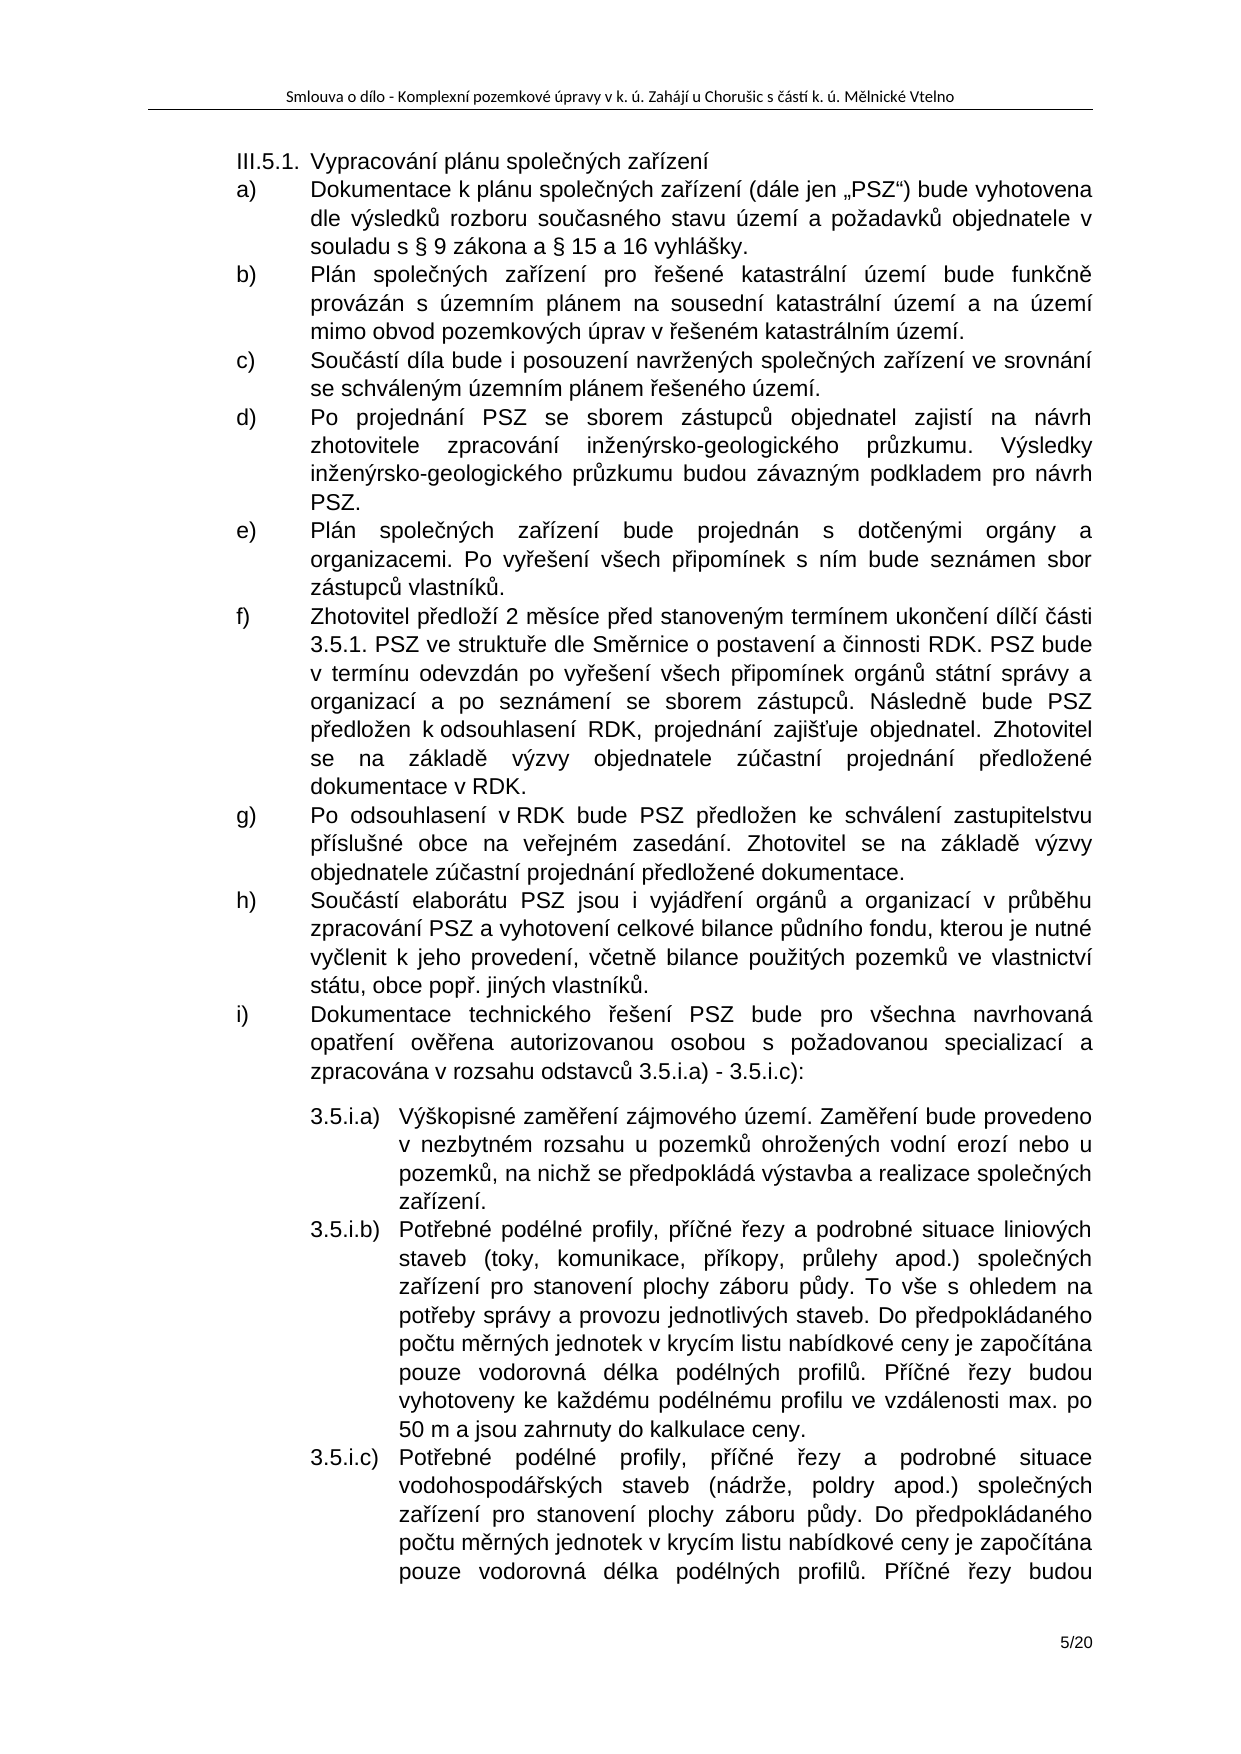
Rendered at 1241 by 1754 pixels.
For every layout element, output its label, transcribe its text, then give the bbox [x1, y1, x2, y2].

list 3.5.i.b) Potřebné podélné profily, příčné řezy a podrobné situace liniových staveb (toky, komunikace, příkopy, průlehy apod.) společných zařízení pro stanovení plochy záboru půdy. To vše s ohledem na potřeby správy a provozu jednotlivých staveb. Do předpokládaného počtu měrných jednotek v krycím listu nabídkové ceny je započítána pouze vodorovná délka podélných profilů. Příčné řezy budou vyhotoveny ke každému podélnému profilu ve vzdálenosti max. po 50 m a jsou zahrnuty do kalkulace ceny. [310, 1216, 1093, 1442]
list 3.5.i.a) Výškopisné zaměření zájmového území. Zaměření bude provedeno v nezbytném rozsahu u pozemků ohrožených vodní erozí nebo u pozemků, na nichž se předpokládá výstavba a realizace společných zařízení. [310, 1103, 1093, 1214]
text Vypracování plánu společných zařízení [236, 148, 1093, 174]
text Součástí díla bude i posouzení navržených společných zařízení ve srovnání se schváleným územním plánem řešeného území. [236, 347, 1093, 401]
text Po projednání PSZ se sborem zástupců objednatel zajistí na návrh zhotovitele zpracování inženýrsko-geologického průzkumu. Výsledky inženýrsko-geologického průzkumu budou závazným podkladem pro návrh PSZ. [236, 403, 1093, 515]
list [310, 1444, 1093, 1584]
text Součástí elaborátu PSZ jsou i vyjádření orgánů a organizací v průběhu zpracování PSZ a vyhotovení celkové bilance půdního fondu, kterou je nutné vyčlenit k jeho provedení, včetně bilance použitých pozemků ve vlastnictví státu, obce popř. jiných vlastníků. [236, 887, 1093, 999]
text Dokumentace k plánu společných zařízení (dále jen „PSZ“) bude vyhotovena dle výsledků rozboru současného stavu území a požadavků objednatele v souladu s § 9 zákona a § 15 a 16 vyhlášky. [236, 176, 1093, 259]
text Plán společných zařízení bude projednán s dotčenými orgány a organizacemi. Po vyřešení všech připomínek s ním bude seznámen sbor zástupců vlastníků. [236, 517, 1093, 601]
text Plán společných zařízení pro řešené katastrální území bude funkčně provázán s územním plánem na sousední katastrální území a na území mimo obvod pozemkových úprav v řešeném katastrálním území. [236, 261, 1093, 344]
text Zhotovitel předloží 2 měsíce před stanoveným termínem ukončení dílčí části 3.5.1. PSZ ve struktuře dle Směrnice o postavení a činnosti RDK. PSZ bude v termínu odevzdán po vyřešení všech připomínek orgánů státní správy a organizací a po seznámení se sborem zástupců. Následně bude PSZ předložen k odsouhlasení RDK, projednání zajišťuje objednatel. Zhotovitel se na základě výzvy objednatele zúčastní projednání předložené dokumentace v RDK. [236, 603, 1093, 799]
text Po odsouhlasení v RDK bude PSZ předložen ke schválení zastupitelstvu příslušné obce na veřejném zasedání. Zhotovitel se na základě výzvy objednatele zúčastní projednání předložené dokumentace. [236, 802, 1093, 885]
text Dokumentace technického řešení PSZ bude pro všechna navrhovaná opatření ověřena autorizovanou osobou s požadovanou specializací a zpracována v rozsahu odstavců 3.5.i.a) - 3.5.i.c): [236, 1001, 1093, 1084]
